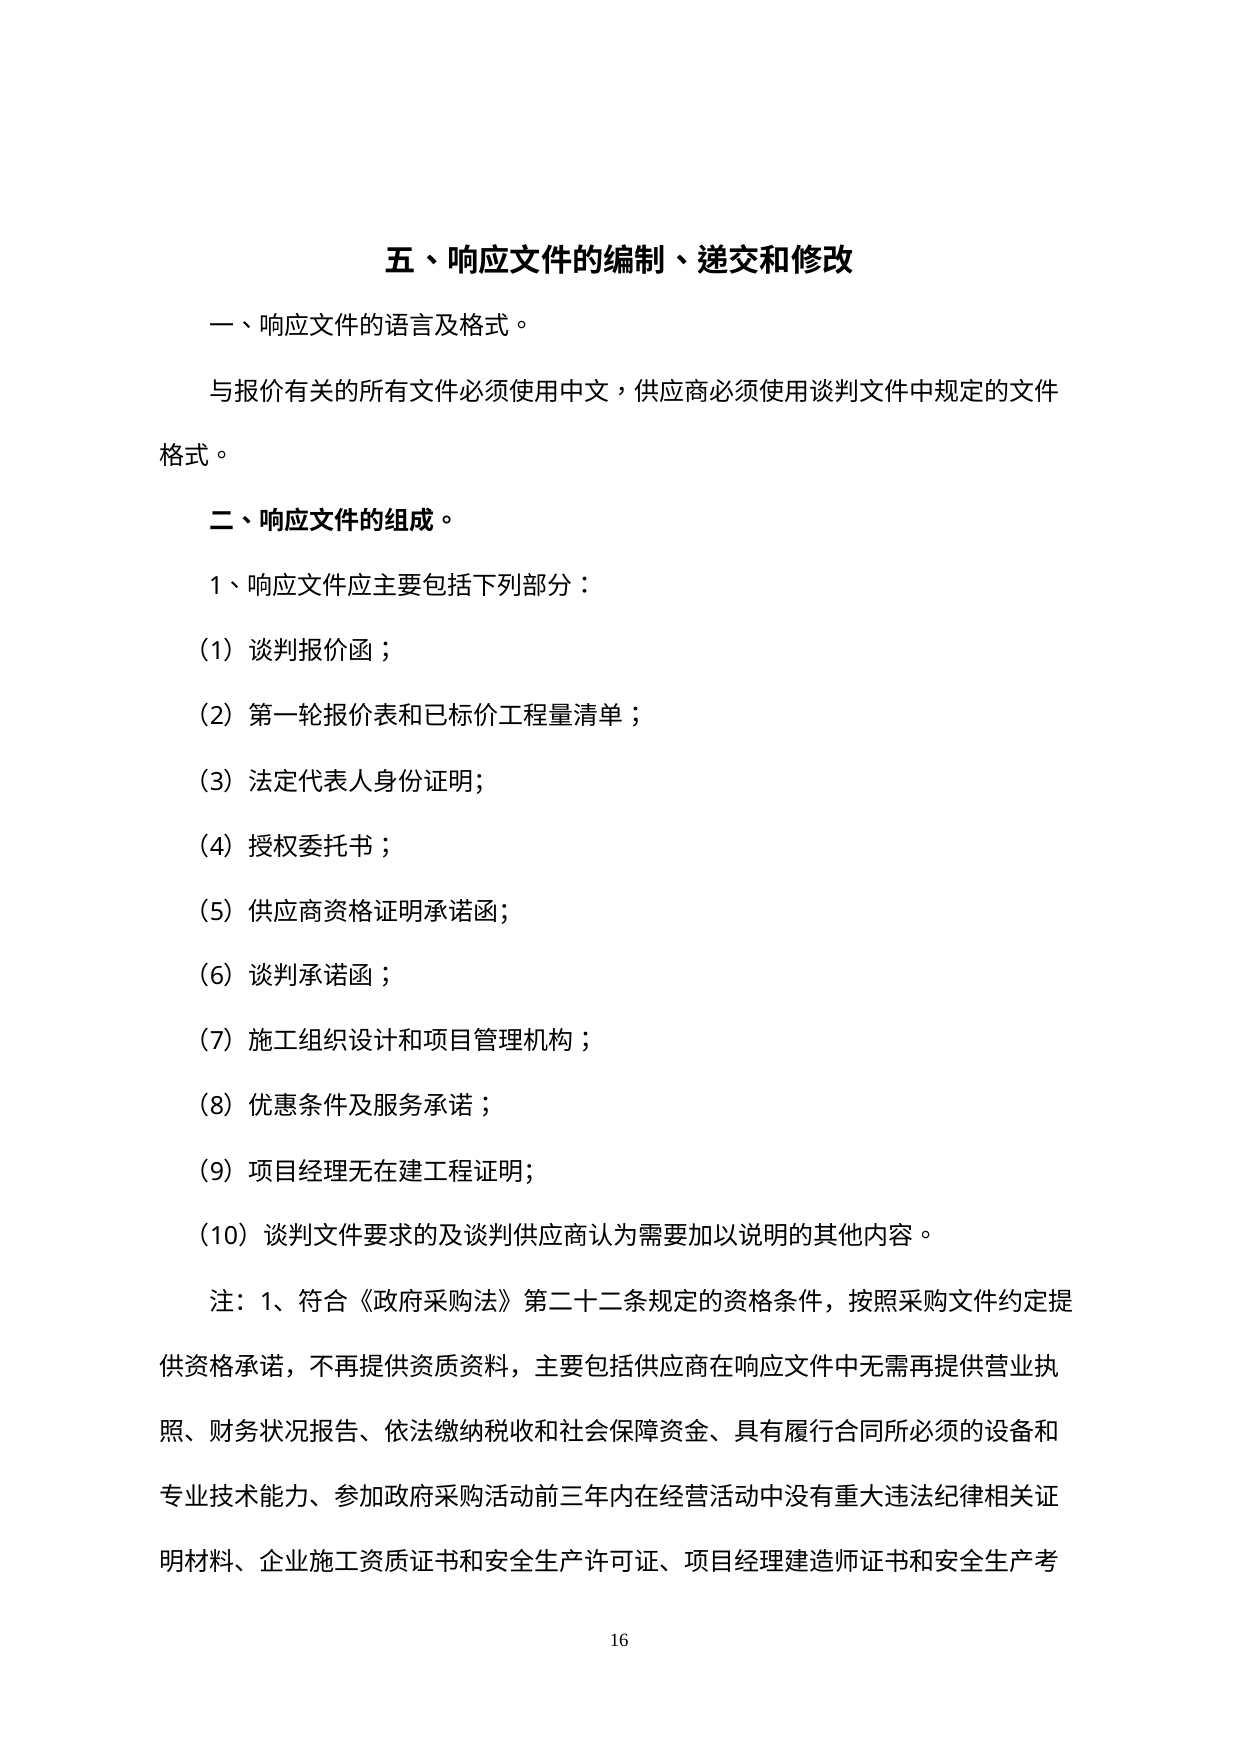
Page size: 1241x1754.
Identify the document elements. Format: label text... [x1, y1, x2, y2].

text （1）谈判报价函； [159, 617, 1078, 682]
text 与报价有关的所有文件必须使用中文，供应商必须使用谈判文件中规定的文件格式。 [159, 357, 1078, 487]
text （8）优惠条件及服务承诺； [159, 1072, 1078, 1137]
text 1、响应文件应主要包括下列部分： [159, 552, 1078, 617]
text （4）授权委托书； [159, 812, 1078, 877]
text （2）第一轮报价表和已标价工程量清单； [159, 682, 1078, 747]
text （10）谈判文件要求的及谈判供应商认为需要加以说明的其他内容。 [159, 1202, 1078, 1267]
text （9）项目经理无在建工程证明； [159, 1137, 1078, 1202]
text （3）法定代表人身份证明； [159, 747, 1078, 812]
text 一、响应文件的语言及格式。 [159, 292, 1078, 357]
text 二、响应文件的组成。 [159, 487, 1078, 552]
text （6）谈判承诺函； [159, 942, 1078, 1007]
text （5）供应商资格证明承诺函； [159, 877, 1078, 942]
text 五、响应文件的编制、递交和修改 [159, 227, 1078, 292]
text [159, 1267, 1078, 1592]
text （7）施工组织设计和项目管理机构； [159, 1007, 1078, 1072]
